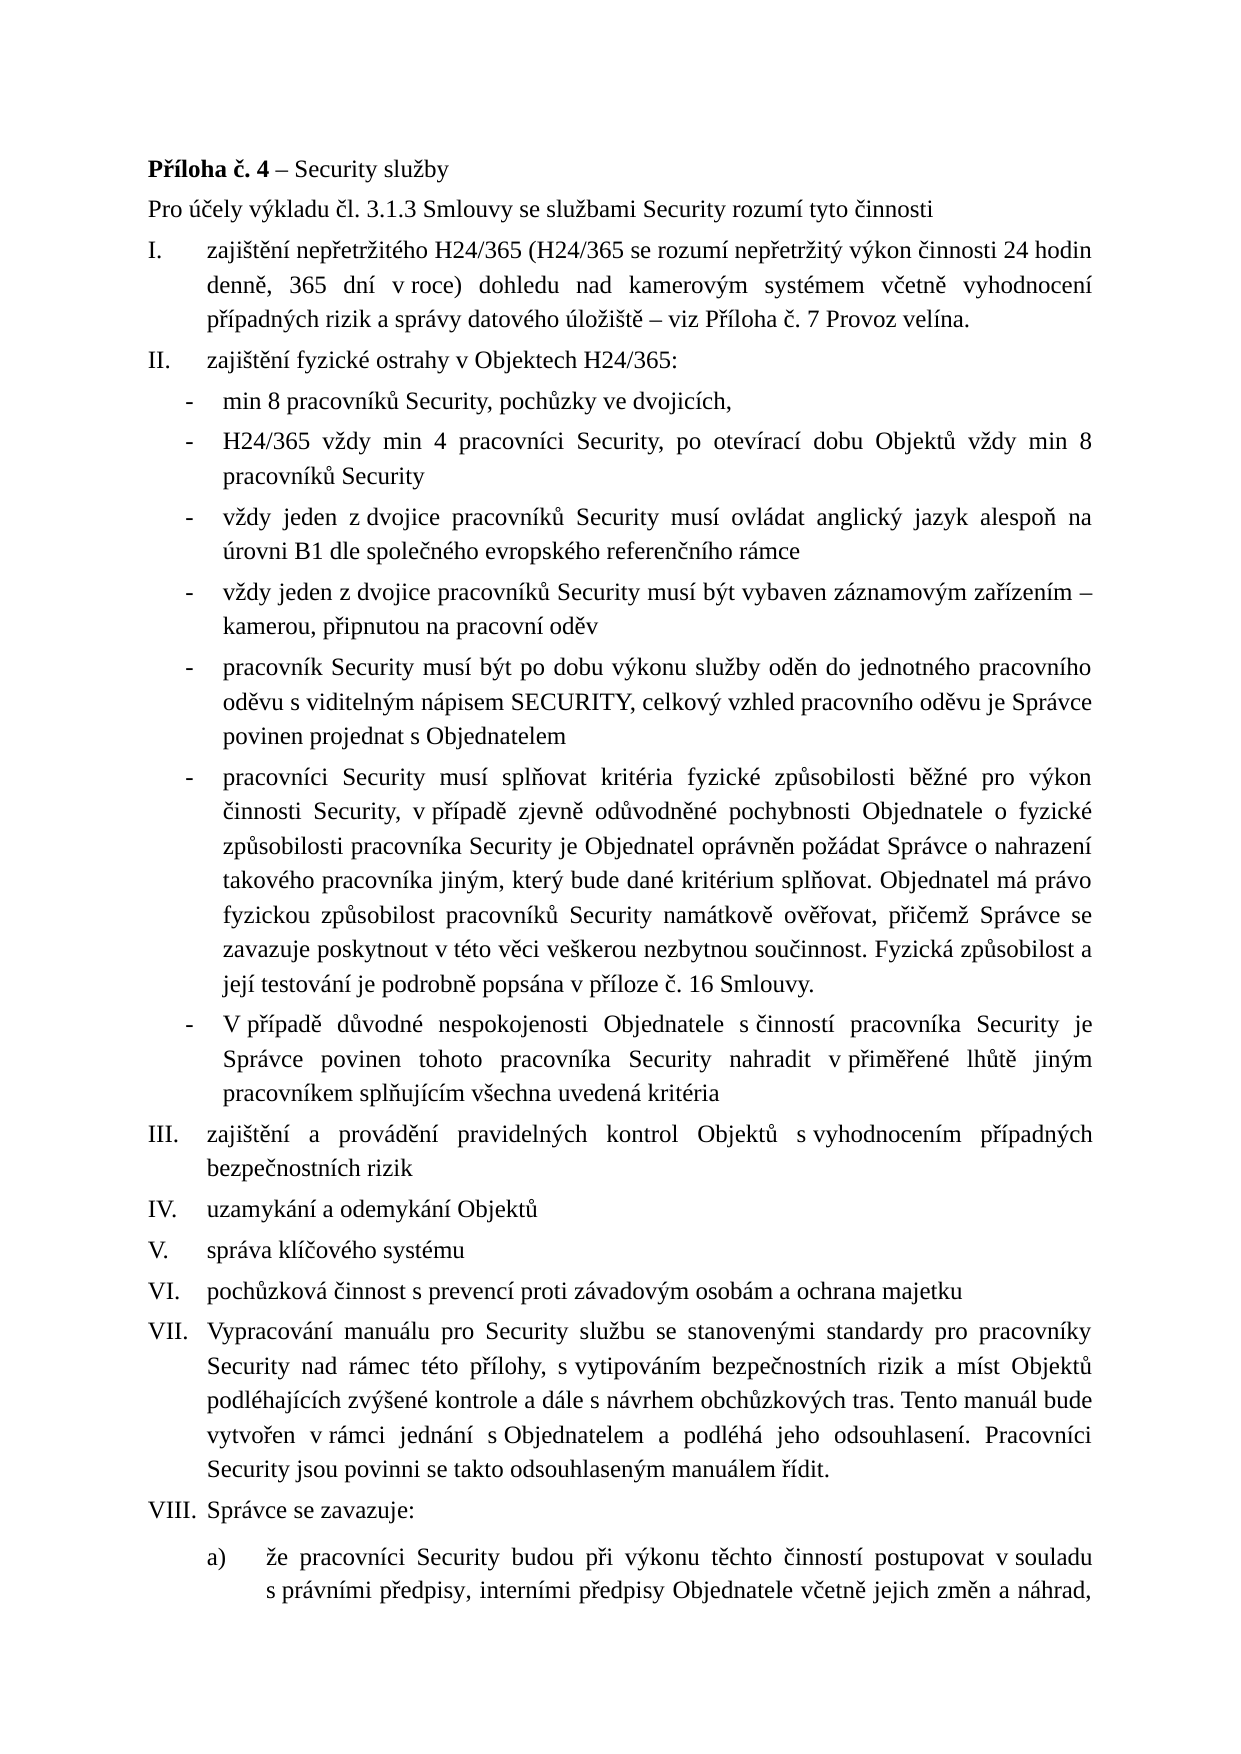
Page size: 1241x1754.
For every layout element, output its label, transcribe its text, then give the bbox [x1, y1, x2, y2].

list H24/365 vždy min 4 pracovníci Security, po otevírací dobu Objektů vždy min 8 pracovníků Security [185, 426, 1093, 490]
list pochůzková činnost s prevencí proti závadovým osobám a ochrana majetku [148, 1276, 1093, 1304]
text Pro účely výkladu čl. 3.1.3 Smlouvy se službami Security rozumí tyto činnosti [148, 194, 1093, 223]
text Příloha č. 4 – Security služby [148, 154, 1093, 183]
list vždy jeden z dvojice pracovníků Security musí ovládat anglický jazyk alespoň na úrovni B1 dle společného evropského referenčního rámce [185, 502, 1093, 565]
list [207, 1542, 1093, 1604]
list pracovník Security musí být po dobu výkonu služby oděn do jednotného pracovního oděvu s viditelným nápisem SECURITY, celkový vzhled pracovního oděvu je Správce povinen projednat s Objednatelem [185, 652, 1093, 750]
list zajištění fyzické ostrahy v Objektech H24/365: [148, 345, 1093, 374]
list vždy jeden z dvojice pracovníků Security musí být vybaven záznamovým zařízením – kamerou, připnutou na pracovní oděv [185, 577, 1093, 640]
list pracovníci Security musí splňovat kritéria fyzické způsobilosti běžné pro výkon činnosti Security, v případě zjevně odůvodněné pochybnosti Objednatele o fyzické způsobilosti pracovníka Security je Objednatel oprávněn požádat Správce o nahrazení takového pracovníka jiným, který bude dané kritérium splňovat. Objednatel má právo fyzickou způsobilost pracovníků Security namátkově ověřovat, přičemž Správce se zavazuje poskytnout v této věci veškerou nezbytnou součinnost. Fyzická způsobilost a její testování je podrobně popsána v příloze č. 16 Smlouvy. [185, 762, 1093, 997]
list zajištění a provádění pravidelných kontrol Objektů s vyhodnocením případných bezpečnostních rizik [148, 1119, 1093, 1182]
list uzamykání a odemykání Objektů [148, 1194, 1093, 1223]
list zajištění nepřetržitého H24/365 (H24/365 se rozumí nepřetržitý výkon činnosti 24 hodin denně, 365 dní v roce) dohledu nad kamerovým systémem včetně vyhodnocení případných rizik a správy datového úložiště – viz Příloha č. 7 Provoz velína. [148, 235, 1093, 333]
list min 8 pracovníků Security, pochůzky ve dvojicích, [185, 386, 1093, 414]
list správa klíčového systému [148, 1235, 1093, 1264]
list Vypracování manuálu pro Security službu se stanovenými standardy pro pracovníky Security nad rámec této přílohy, s vytipováním bezpečnostních rizik a míst Objektů podléhajících zvýšené kontrole a dále s návrhem obchůzkových tras. Tento manuál bude vytvořen v rámci jednání s Objednatelem a podléhá jeho odsouhlasení. Pracovníci Security jsou povinni se takto odsouhlaseným manuálem řídit. [148, 1316, 1093, 1483]
list Správce se zavazuje: [148, 1495, 1093, 1524]
list V případě důvodné nespokojenosti Objednatele s činností pracovníka Security je Správce povinen tohoto pracovníka Security nahradit v přiměřené lhůtě jiným pracovníkem splňujícím všechna uvedená kritéria [185, 1009, 1093, 1107]
